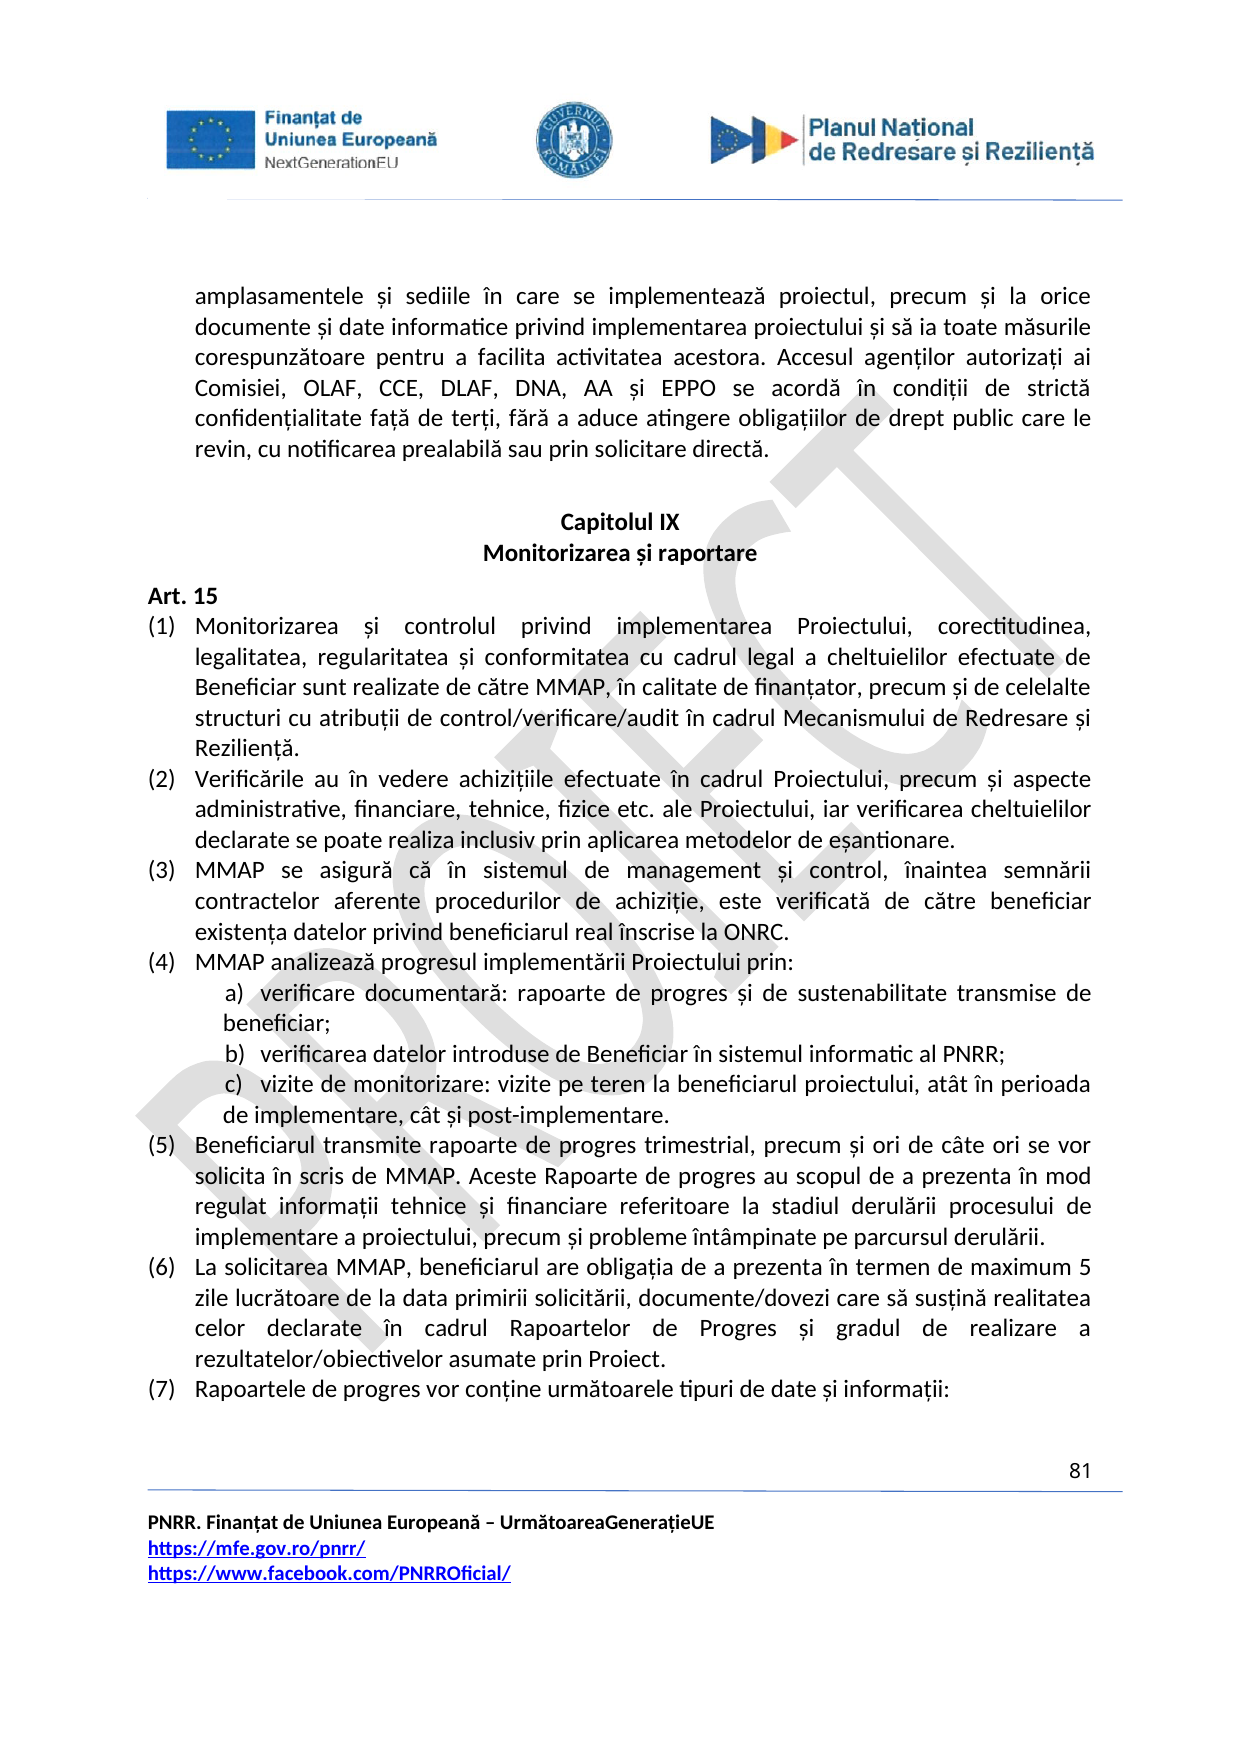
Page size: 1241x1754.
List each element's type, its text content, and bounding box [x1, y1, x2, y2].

list MMAP se asigură că în sistemul de management și control, înaintea semnării contractelor aferente procedurilor de achiziție, este verificată de către beneficiar existența datelor privind beneficiarul real înscrise la ONRC. [148, 855, 1093, 946]
list vizite de monitorizare: vizite pe teren la beneficiarul proiectului, atât în perioada de implementare, cât şi post-implementare. [223, 1068, 1093, 1129]
text Art. 15 [148, 580, 1093, 611]
list verificare documentară: rapoarte de progres și de sustenabilitate transmise de beneficiar; [223, 977, 1093, 1038]
list La solicitarea MMAP, beneficiarul are obligația de a prezenta în termen de maximum 5 zile lucrătoare de la data primirii solicitării, documente/dovezi care să susțină realitatea celor declarate în cadrul Rapoartelor de Progres și gradul de realizare a rezultatelor/obiectivelor asumate prin Proiect. [148, 1251, 1093, 1373]
list Rapoartele de progres vor conține următoarele tipuri de date și informații: [148, 1373, 1093, 1404]
list Monitorizarea și controlul privind implementarea Proiectului, corectitudinea, legalitatea, regularitatea și conformitatea cu cadrul legal a cheltuielilor efectuate de Beneficiar sunt realizate de către MMAP, în calitate de finanțator, precum și de celelalte structuri cu atribuții de control/verificare/audit în cadrul Mecanismului de Redresare și Reziliență. [148, 611, 1093, 763]
list verificarea datelor introduse de Beneficiar în sistemul informatic al PNRR; [223, 1038, 1093, 1068]
list MMAP analizează progresul implementării Proiectului prin: [148, 946, 1093, 977]
list Verificările au în vedere achizițiile efectuate în cadrul Proiectului, precum și aspecte administrative, financiare, tehnice, fizice etc. ale Proiectului, iar verificarea cheltuielilor declarate se poate realiza inclusiv prin aplicarea metodelor de eșantionare. [148, 763, 1093, 855]
text Monitorizarea și raportare [148, 537, 1093, 567]
text Capitolul IX [148, 506, 1093, 537]
list Beneficiarul transmite rapoarte de progres trimestrial, precum și ori de câte ori se vor solicita în scris de MMAP. Aceste Rapoarte de progres au scopul de a prezenta în mod regulat informații tehnice şi financiare referitoare la stadiul derulării procesului de implementare a proiectului, precum şi probleme întâmpinate pe parcursul derulării. [148, 1129, 1093, 1251]
picture [147, 73, 1123, 199]
